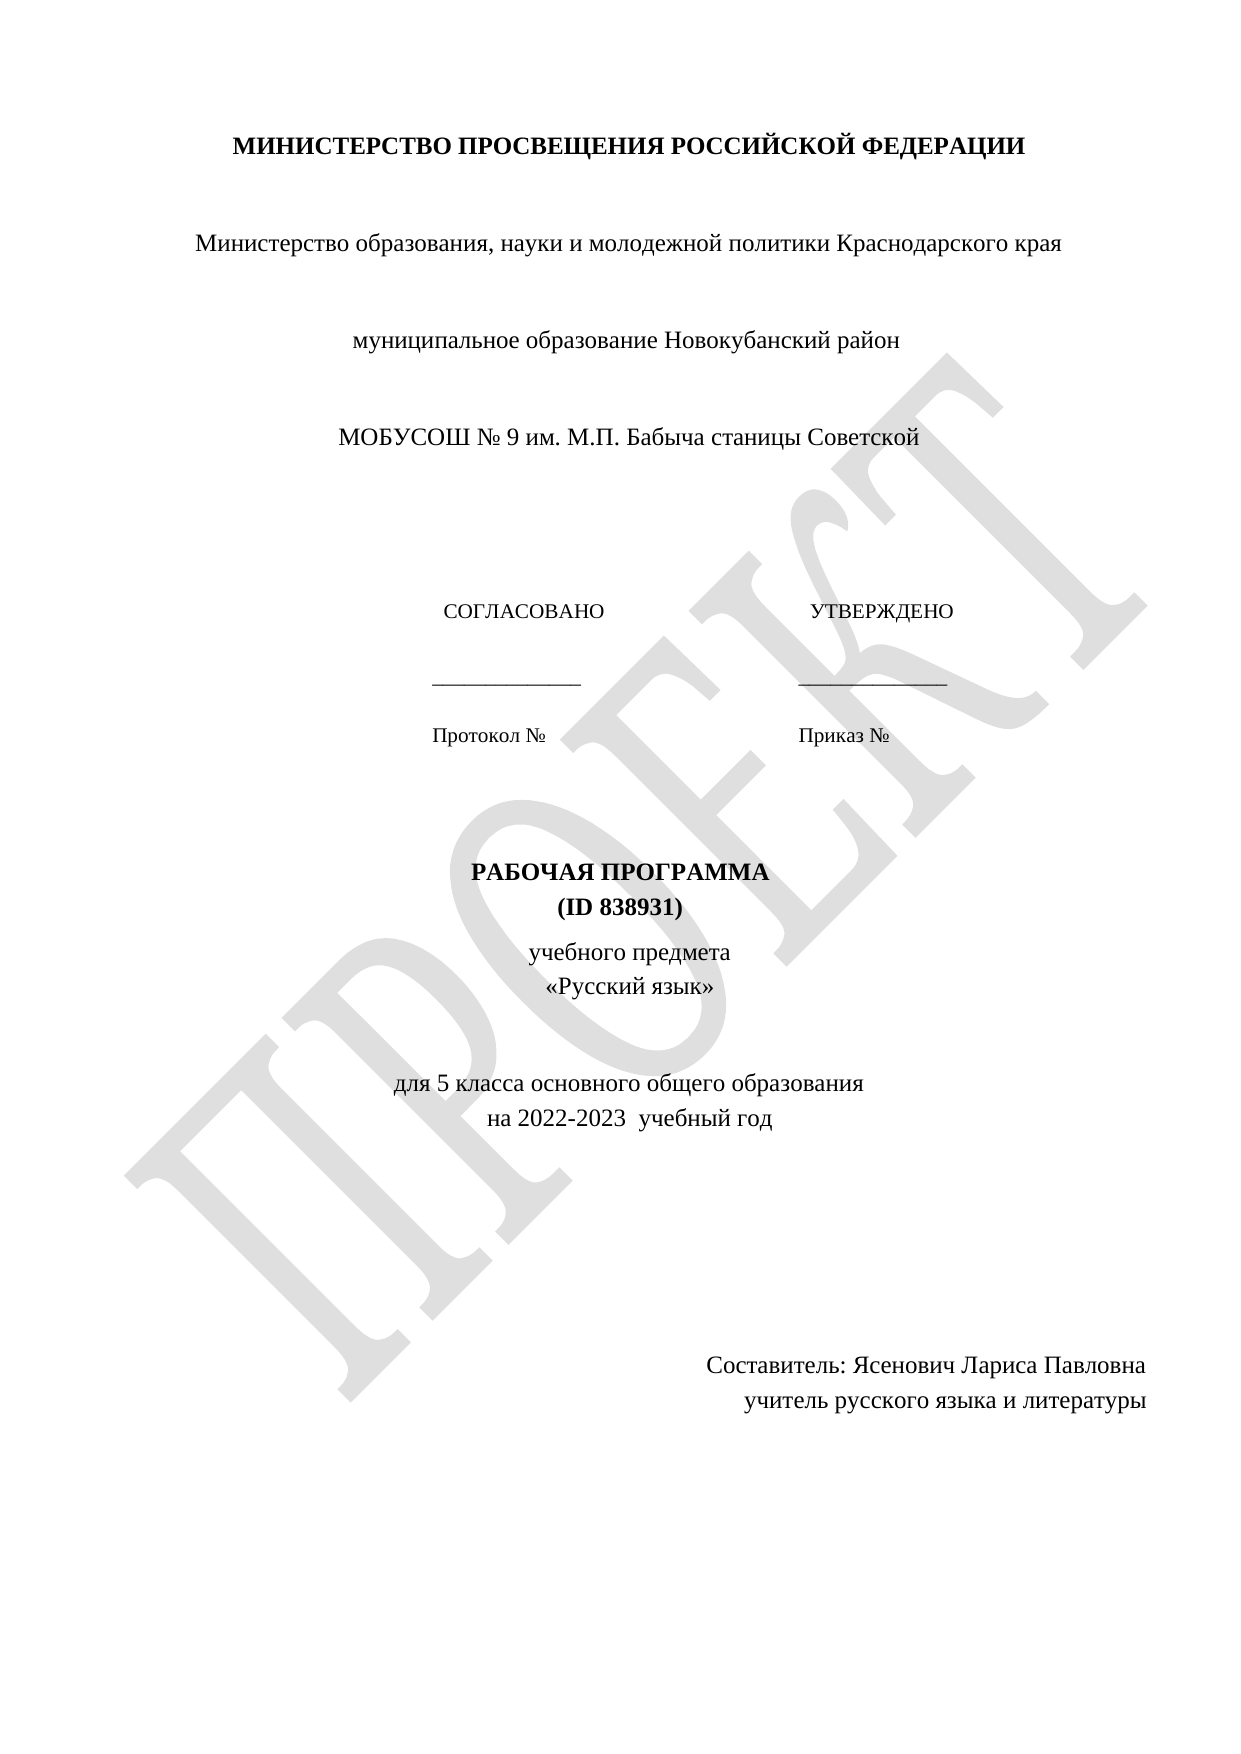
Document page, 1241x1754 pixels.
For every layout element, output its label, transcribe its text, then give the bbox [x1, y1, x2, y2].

text Министерство образования, науки и молодежной политики Краснодарского края [195, 229, 1149, 257]
text МОБУСОШ № 9 им. М.П. Бабыча станицы Советской [338, 424, 1149, 451]
text МИНИСТЕРСТВО ПРОСВЕЩЕНИЯ РОССИЙСКОЙ ФЕДЕРАЦИИ [232, 132, 1149, 160]
table_header ______________ Приказ № от "" г. [689, 657, 1041, 757]
text для 5 класса основного общего образования [394, 1070, 1149, 1097]
text учитель русского языка и литературы [150, 1386, 1147, 1413]
table_header ______________ Протокол № от "" г. [285, 657, 689, 757]
text учебного предмета [150, 938, 731, 965]
text Составитель: Ясенович Лариса Павловна [150, 1352, 1146, 1379]
text (ID 838931) [150, 893, 683, 921]
text муниципальное образование Новокубанский район [352, 327, 1149, 354]
text РАБОЧАЯ ПРОГРАММА [150, 859, 769, 886]
text «Русский язык» [150, 973, 714, 1000]
text на 2022-2023 учебный год [150, 1104, 772, 1132]
text СОГЛАСОВАНО УТВЕРЖДЕНО [443, 601, 1149, 623]
